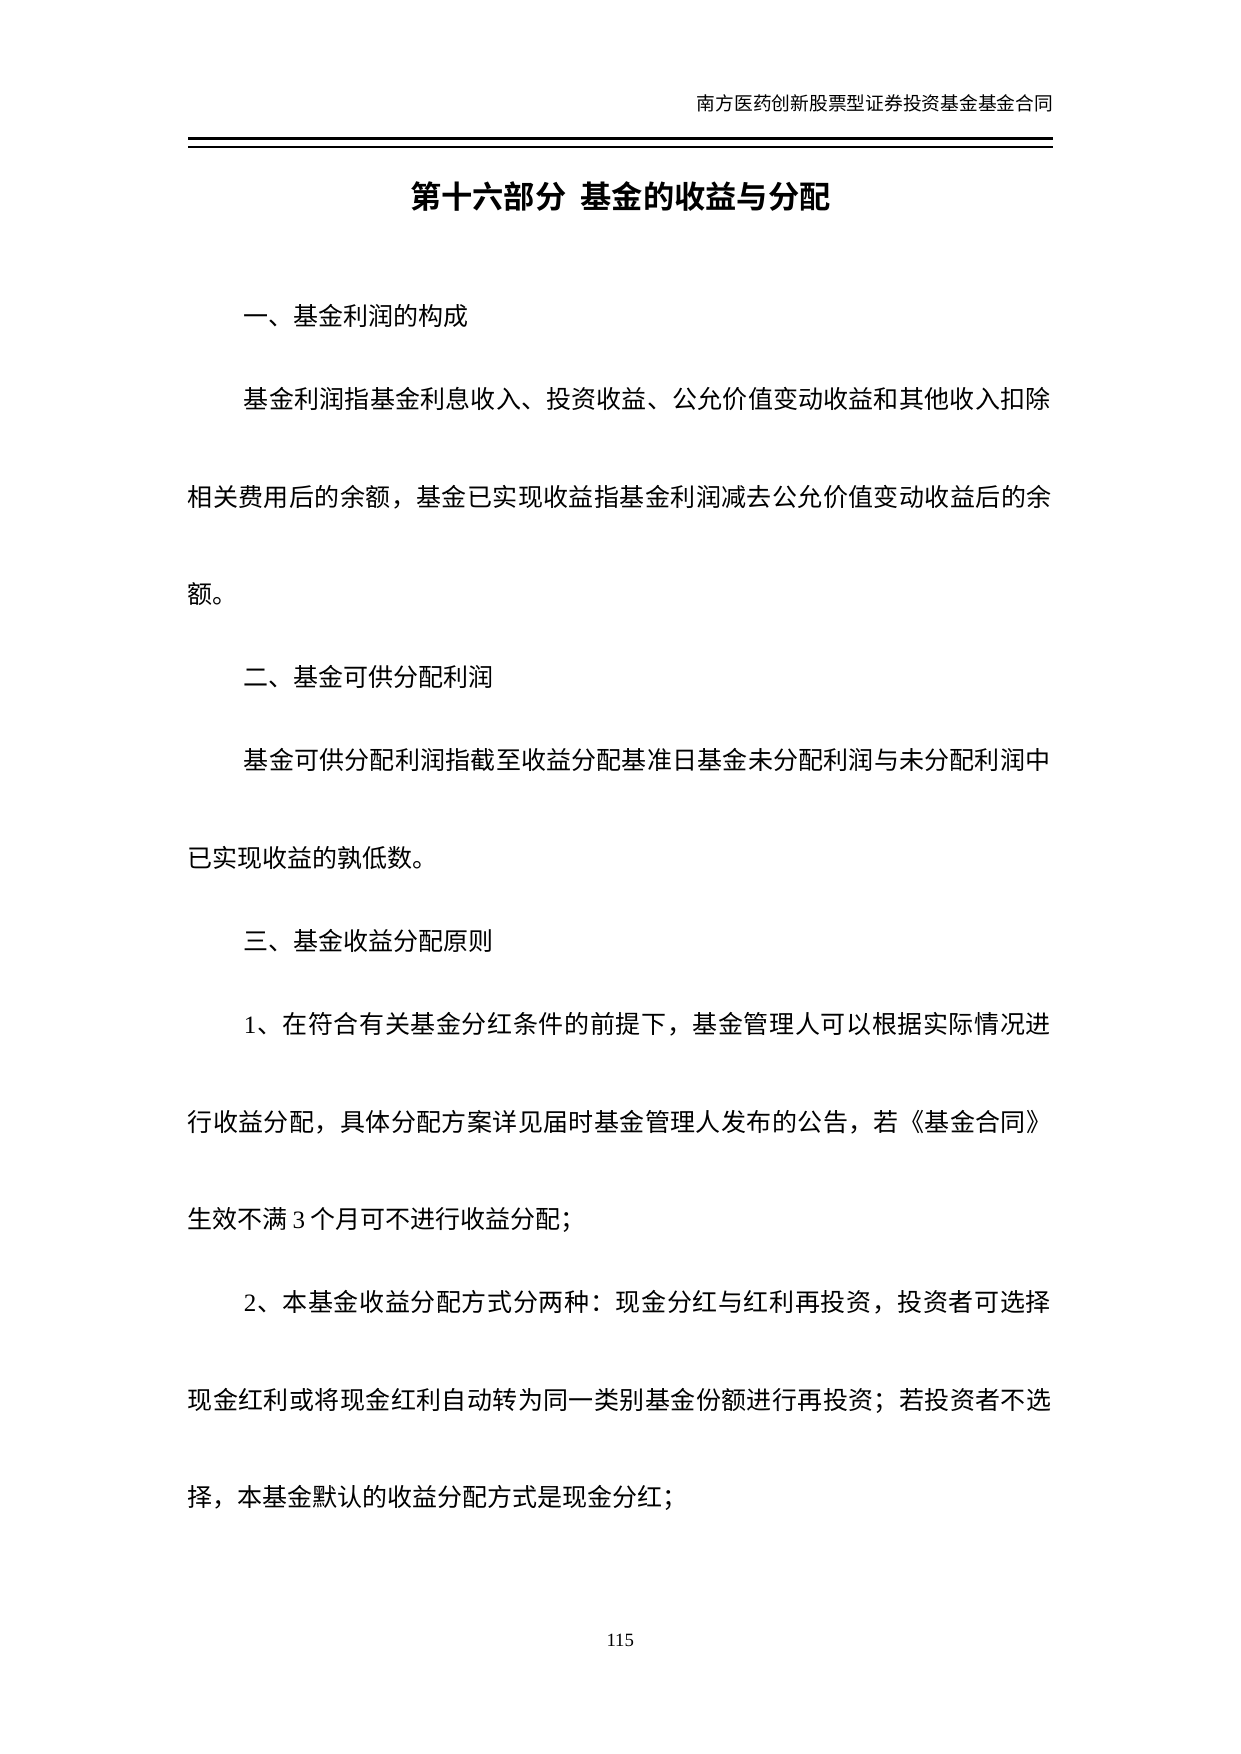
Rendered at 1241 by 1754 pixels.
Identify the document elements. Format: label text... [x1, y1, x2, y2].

text 一、基金利润的构成 [187, 282, 1053, 347]
text 2、本基金收益分配方式分两种：现金分红与红利再投资，投资者可选择现金红利或将现金红利自动转为同一类别基金份额进行再投资；若投资者不选择，本基金默认的收益分配方式是现金分红； [187, 1268, 1053, 1528]
subtitle 第十六部分 基金的收益与分配 [187, 162, 1053, 227]
text 1、在符合有关基金分红条件的前提下，基金管理人可以根据实际情况进行收益分配，具体分配方案详见届时基金管理人发布的公告，若《基金合同》生效不满3个月可不进行收益分配； [187, 990, 1053, 1250]
text 二、基金可供分配利润 [187, 643, 1053, 708]
text 三、基金收益分配原则 [187, 907, 1053, 972]
text 基金可供分配利润指截至收益分配基准日基金未分配利润与未分配利润中已实现收益的孰低数。 [187, 726, 1053, 889]
text 基金利润指基金利息收入、投资收益、公允价值变动收益和其他收入扣除相关费用后的余额，基金已实现收益指基金利润减去公允价值变动收益后的余额。 [187, 365, 1053, 625]
